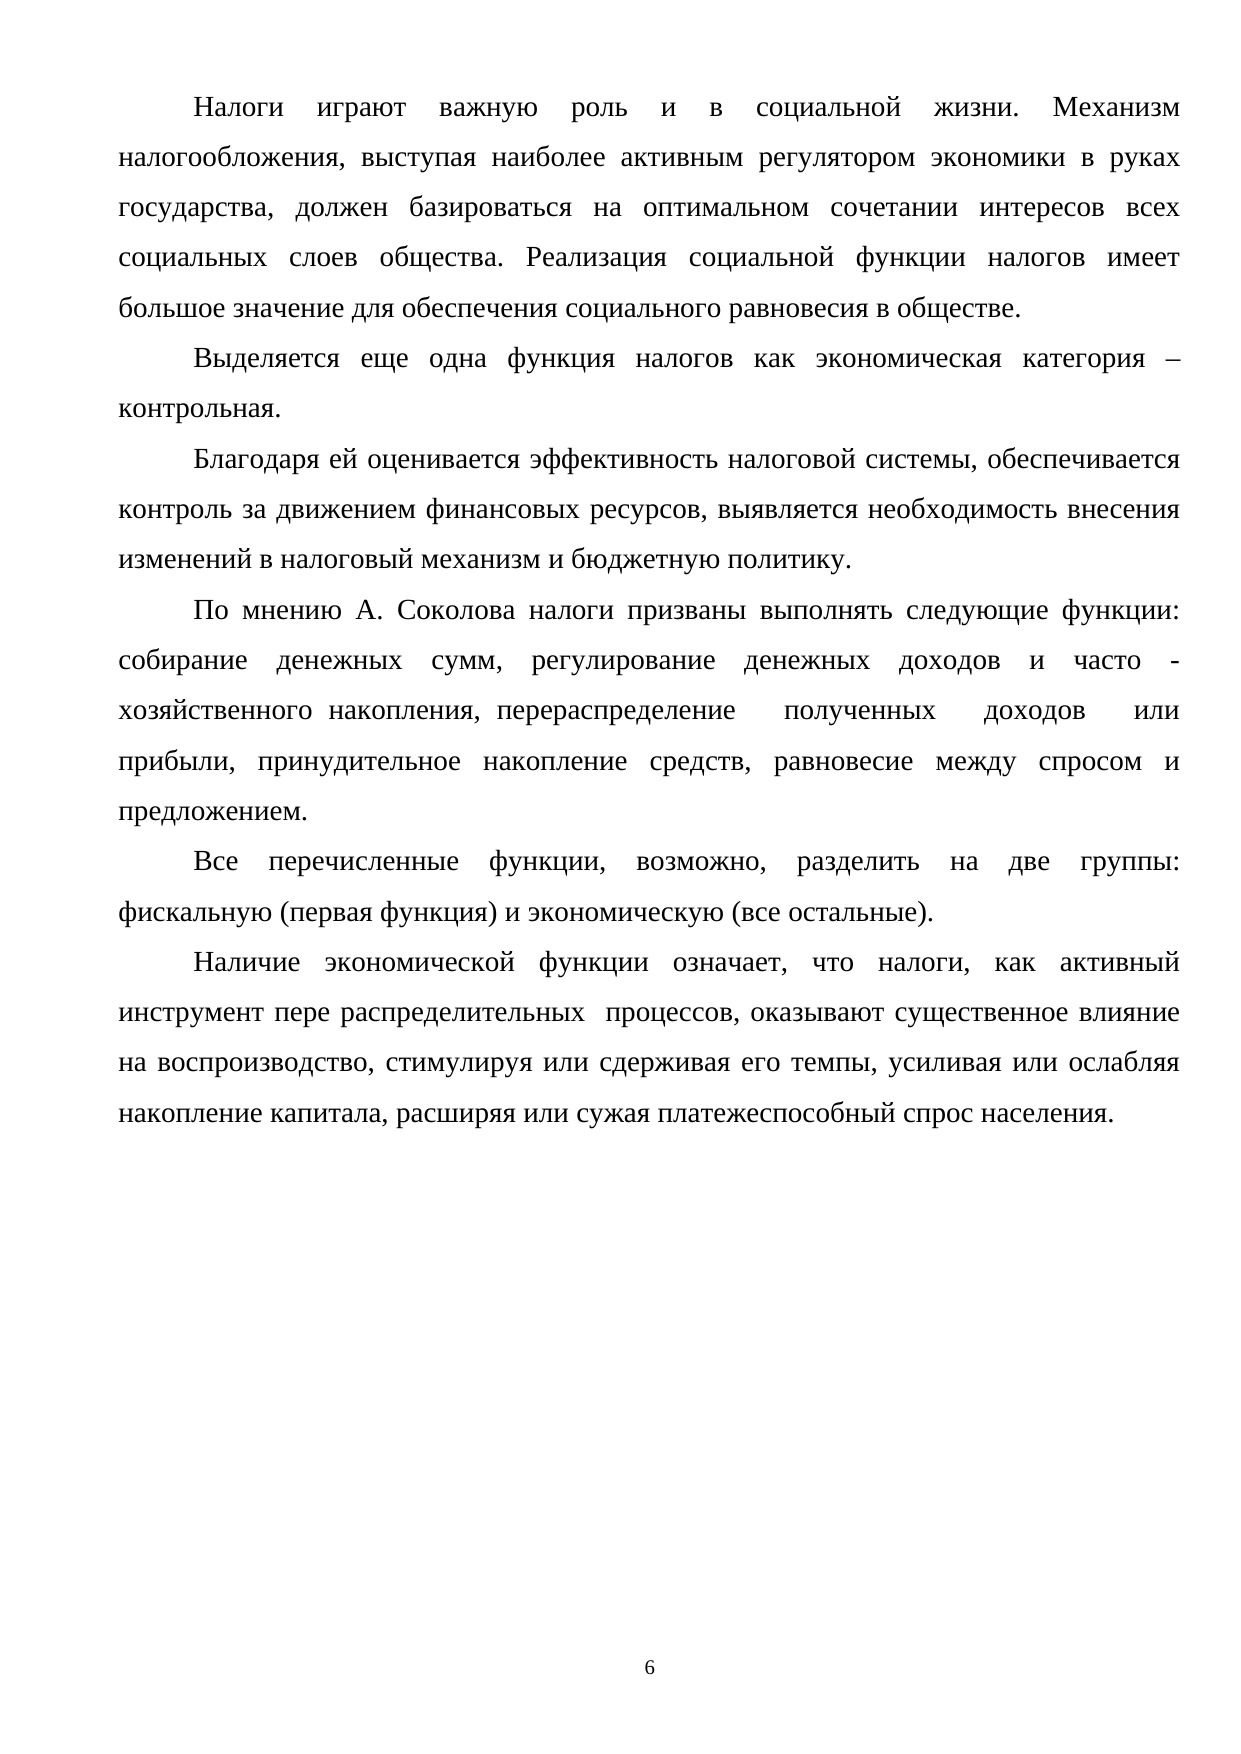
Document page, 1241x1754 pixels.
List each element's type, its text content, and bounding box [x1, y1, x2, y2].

text Наличие экономической функции означает, что налоги, как активный инструмент пере распределительных процессов, оказывают существенное влияние на воспроизводство, стимулируя или сдерживая его темпы, усиливая или ослабляя накопление капитала, расширяя или сужая платежеспособный спрос населения. [118, 944, 1181, 1128]
text Налоги играют важную роль и в социальной жизни. Механизм налогообложения, выступая наиболее активным регулятором экономики в руках государства, должен базироваться на оптимальном сочетании интересов всех социальных слоев общества. Реализация социальной функции налогов имеет большое значение для обеспечения социального равновесия в обществе. [118, 89, 1181, 323]
text Благодаря ей оценивается эффективность налоговой системы, обеспечивается контроль за движением финансовых ресурсов, выявляется необходимость внесения изменений в налоговый механизм и бюджетную политику. [118, 441, 1181, 575]
text Все перечисленные функции, возможно, разделить на две группы: фискальную (первая функция) и экономическую (все остальные). [118, 843, 1181, 927]
text Выделяется еще одна функция налогов как экономическая категория – контрольная. [118, 340, 1181, 424]
text По мнению А. Соколова налоги призваны выполнять следующие функции: собирание денежных сумм, регулирование денежных доходов и часто - хозяйственного накопления, перераспределение полученных доходов или прибыли, принудительное накопление средств, равновесие между спросом и предложением. [118, 592, 1181, 827]
